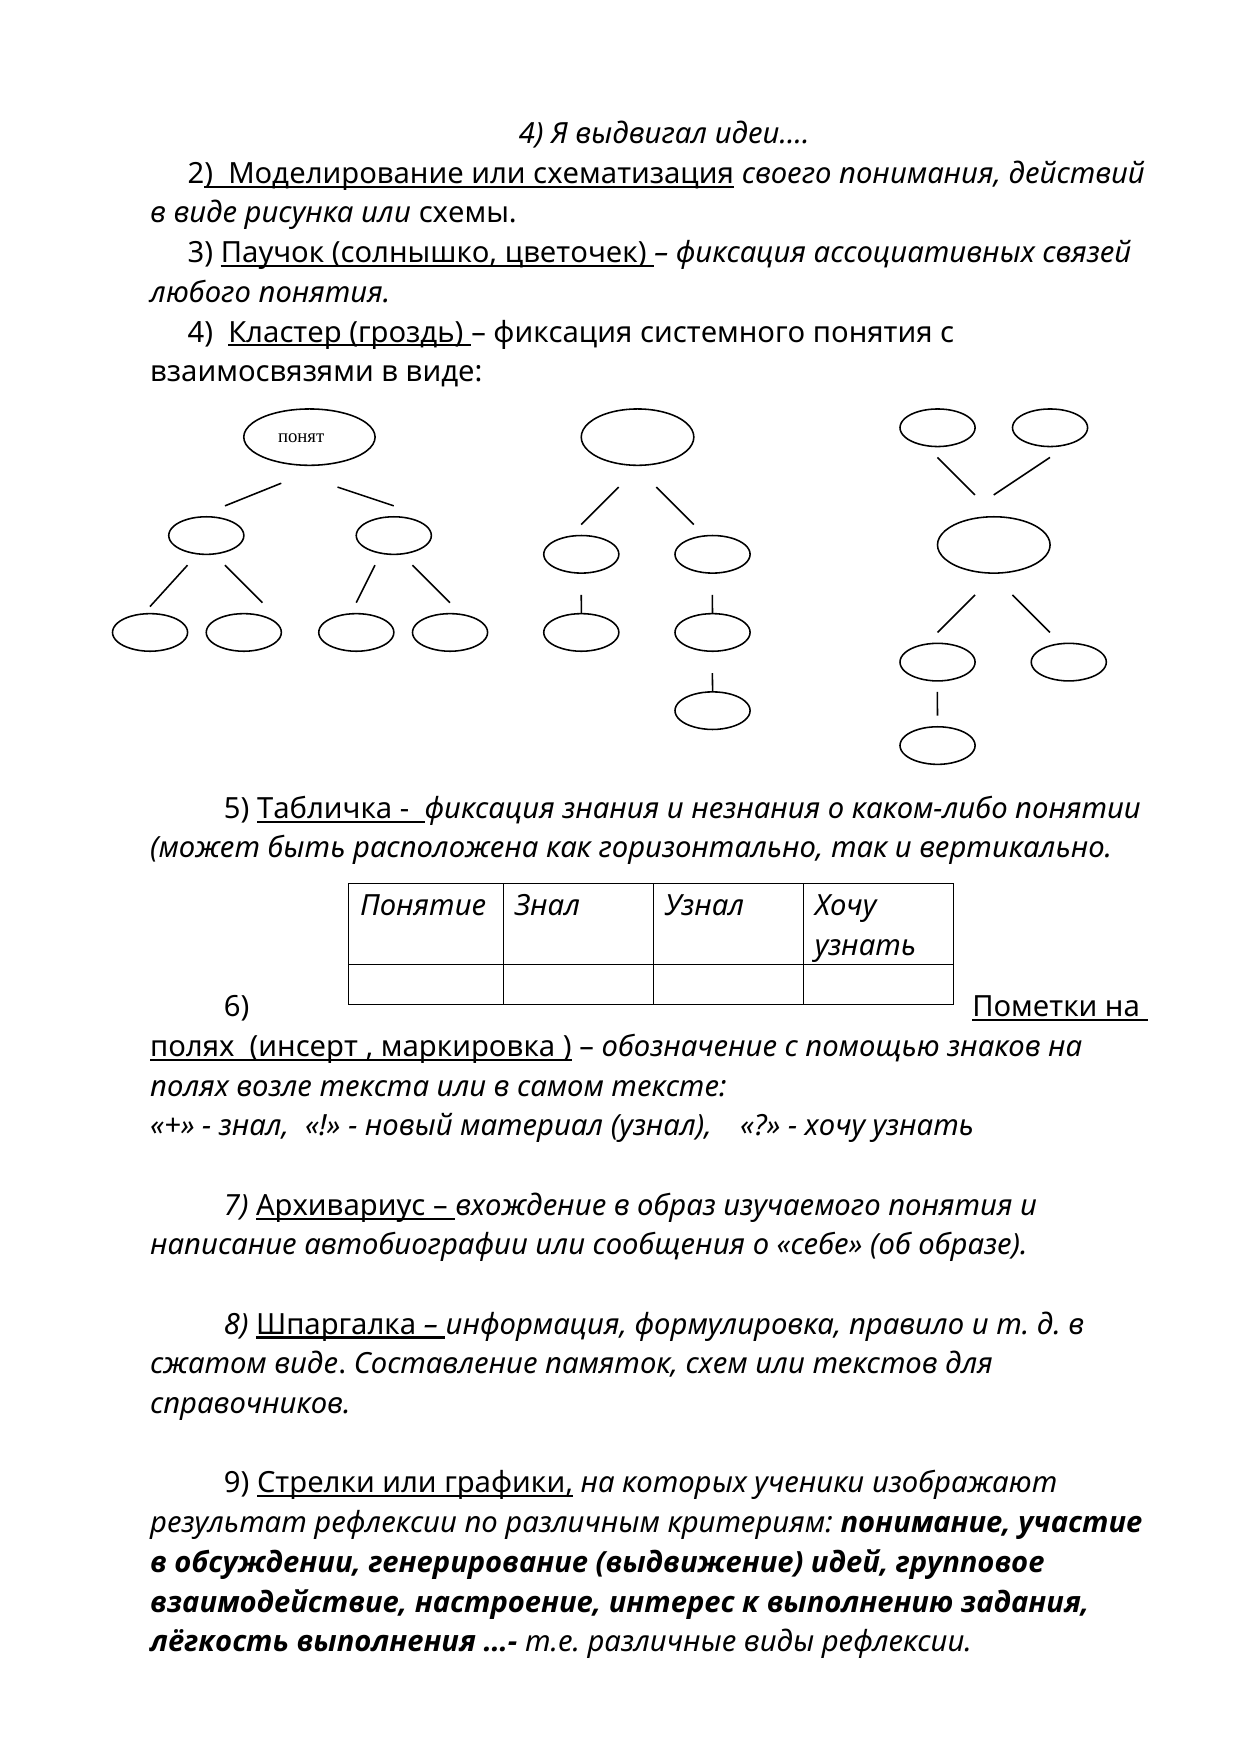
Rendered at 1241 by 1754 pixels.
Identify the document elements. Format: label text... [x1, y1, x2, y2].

table_cell [654, 965, 803, 1004]
table_header Знал [504, 884, 653, 963]
text 3) Паучок (солнышко, цветочек) – фиксация ассоциативных связей любого понятия. [150, 231, 1152, 311]
text 6) Пометки на полях (инсерт , маркировка ) – обозначение с помощью знаков на полях возле текста или в самом тексте: [150, 986, 1152, 1104]
text «+» - знал, «!» - новый материал (узнал), «?» - хочу узнать [150, 1104, 1152, 1144]
table_cell [804, 965, 953, 1004]
text 5) Табличка - фиксация знания и незнания о каком-либо понятии (может быть расположена как горизонтально, так и вертикально. [150, 787, 1152, 866]
text 8) Шпаргалка – информация, формулировка, правило и т. д. в сжатом виде. Составление памяток, схем или текстов для справочников. [150, 1303, 1152, 1422]
table_cell [504, 965, 653, 1004]
text 4) Кластер (гроздь) – фиксация системного понятия с взаимосвязями в виде: [150, 311, 1152, 390]
text 4) Я выдвигал идеи…. [150, 112, 1152, 152]
table_cell [349, 965, 503, 1004]
table_header Узнал [654, 884, 803, 963]
text 9) Стрелки или графики, на которых ученики изображают результат рефлексии по различным критериям: понимание, участие в обсуждении, генерирование (выдвижение) идей, групповое взаимодействие, настроение, интерес к выполнению задания, лёгкость выполнения …- т.е. различные виды рефлексии. [150, 1462, 1152, 1660]
table_header Понятие [349, 884, 503, 963]
text 2) Моделирование или схематизация своего понимания, действий в виде рисунка или схемы. [150, 152, 1152, 231]
table_header Хочу узнать [804, 884, 953, 963]
text 7) Архивариус – вхождение в образ изучаемого понятия и написание автобиографии или сообщения о «себе» (об образе). [150, 1184, 1152, 1263]
